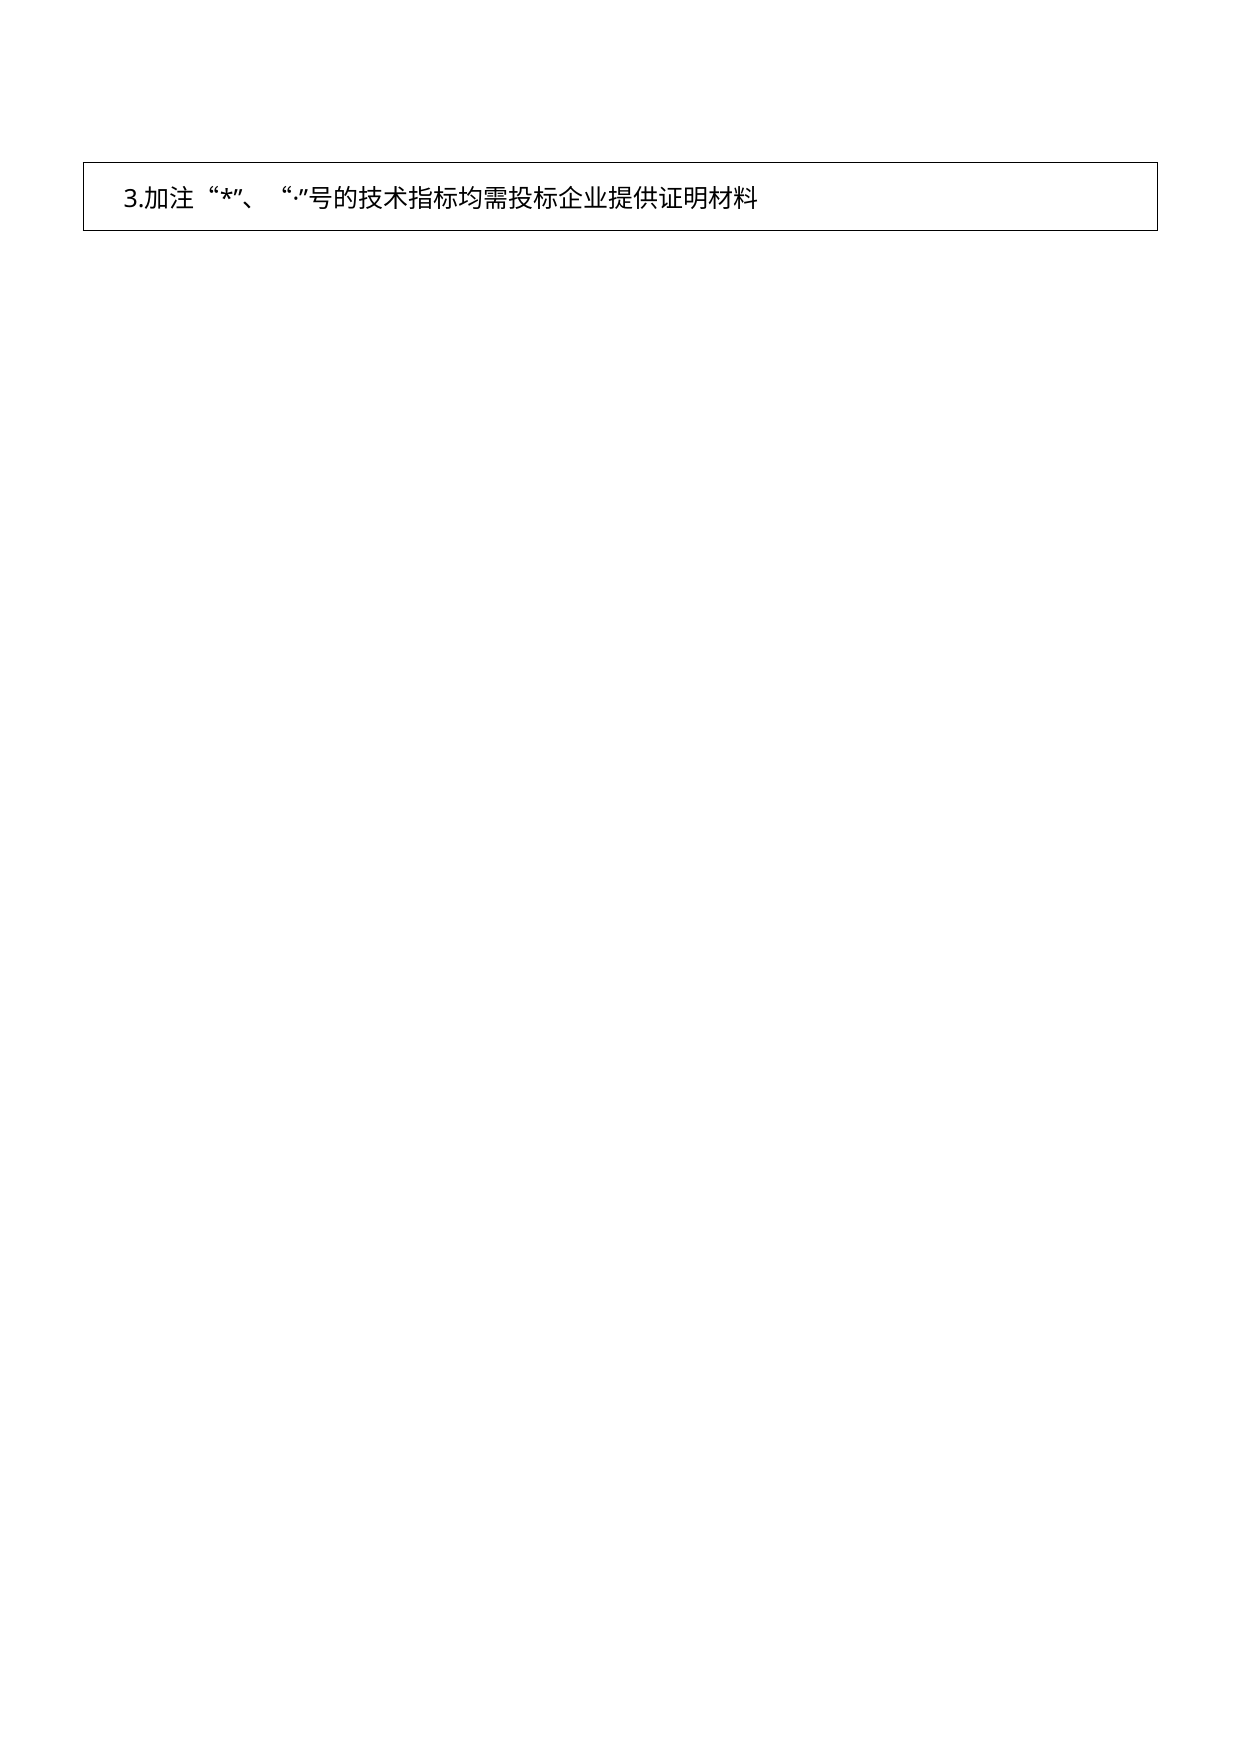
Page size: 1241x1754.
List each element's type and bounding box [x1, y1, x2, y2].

table_cell [84, 163, 1157, 229]
